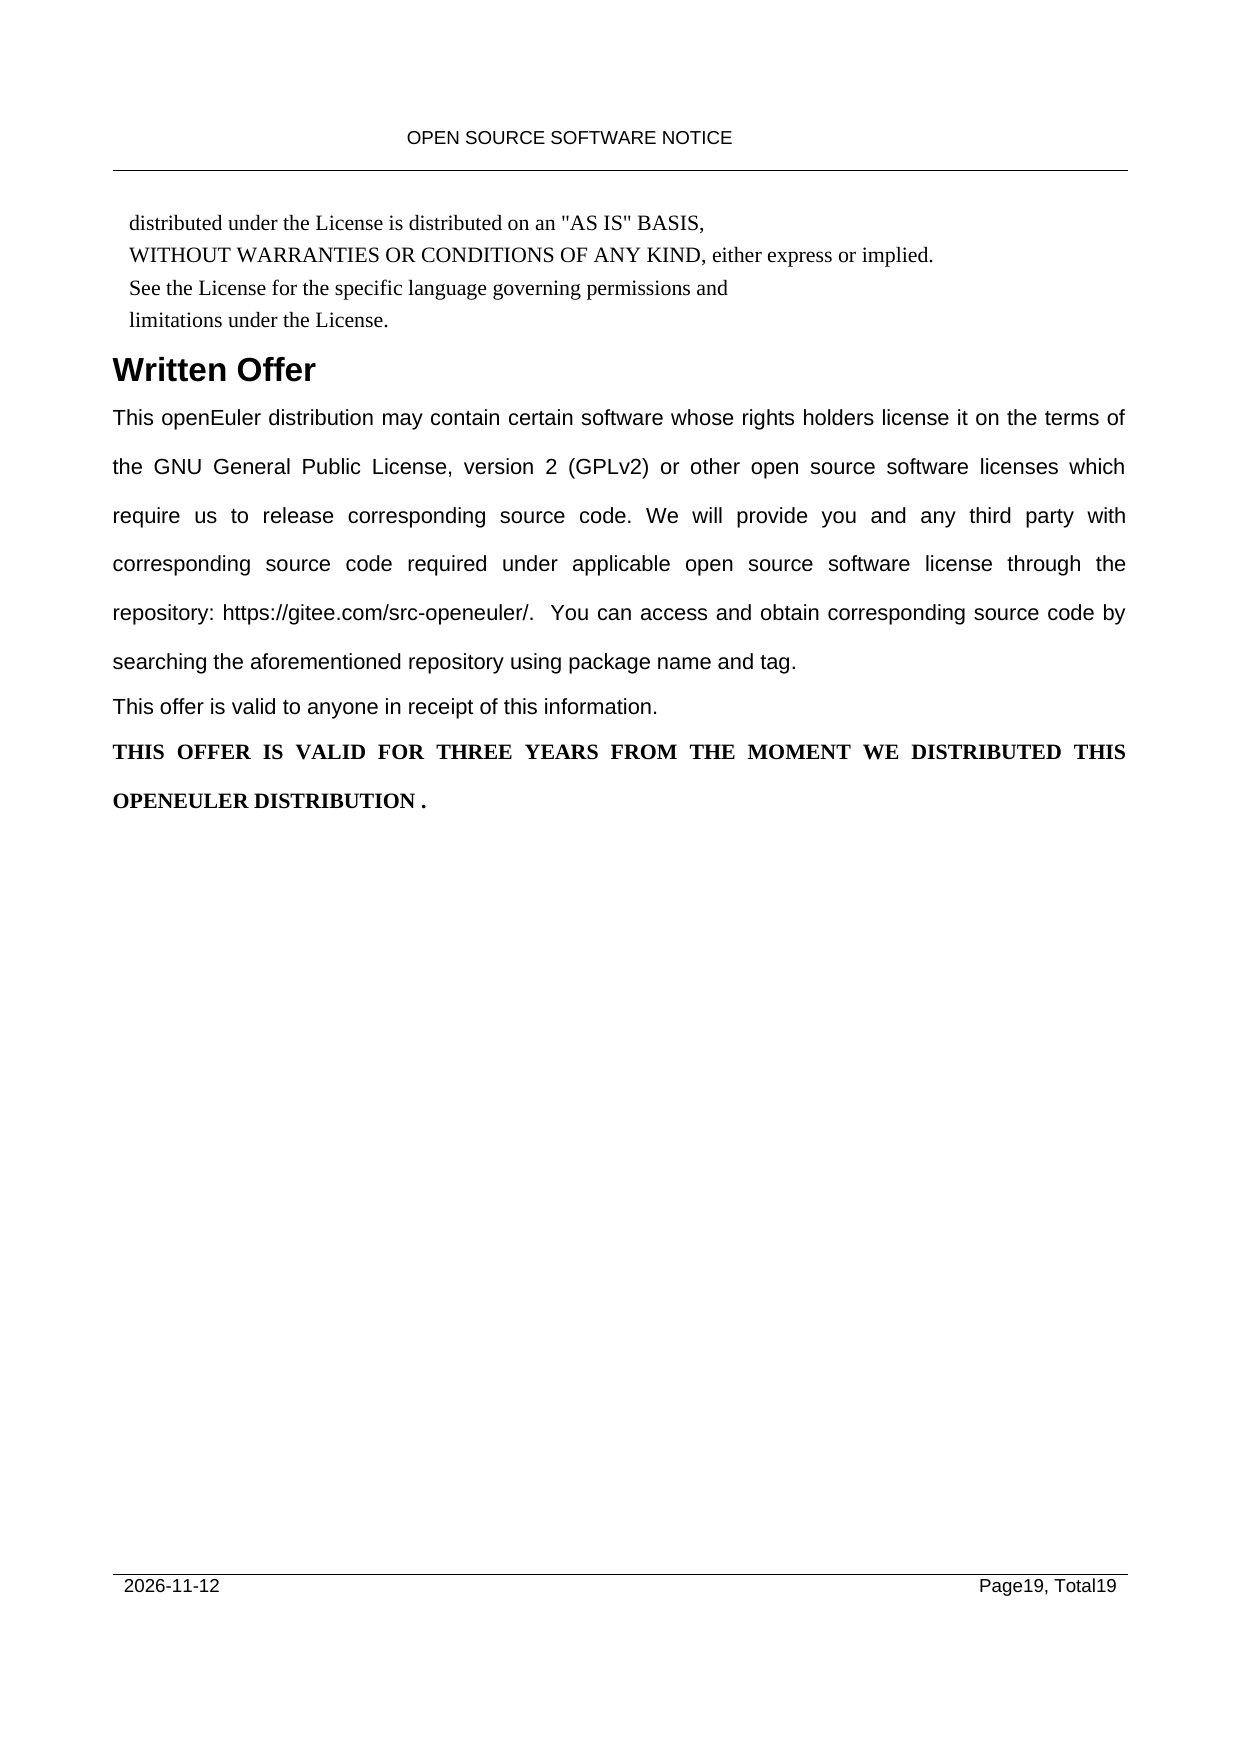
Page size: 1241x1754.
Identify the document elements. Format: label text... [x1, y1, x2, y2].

text This offer is valid to anyone in receipt of this information. [112, 690, 1128, 723]
text This openEuler distribution may contain certain software whose rights holders license it on the terms of the GNU General Public License, version 2 (GPLv2) or other open source software licenses which require us to release corresponding source code. We will provide you and any third party with corresponding source code required under applicable open source software license through the repository: https://gitee.com/src-openeuler/. You can access and obtain corresponding source code by searching the aforementioned repository using package name and tag. [112, 401, 1128, 678]
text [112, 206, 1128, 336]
text Written Offer [112, 336, 1128, 401]
text THIS OFFER IS VALID FOR THREE YEARS FROM THE MOMENT WE DISTRIBUTED THIS OPENEULER DISTRIBUTION . [112, 735, 1128, 817]
